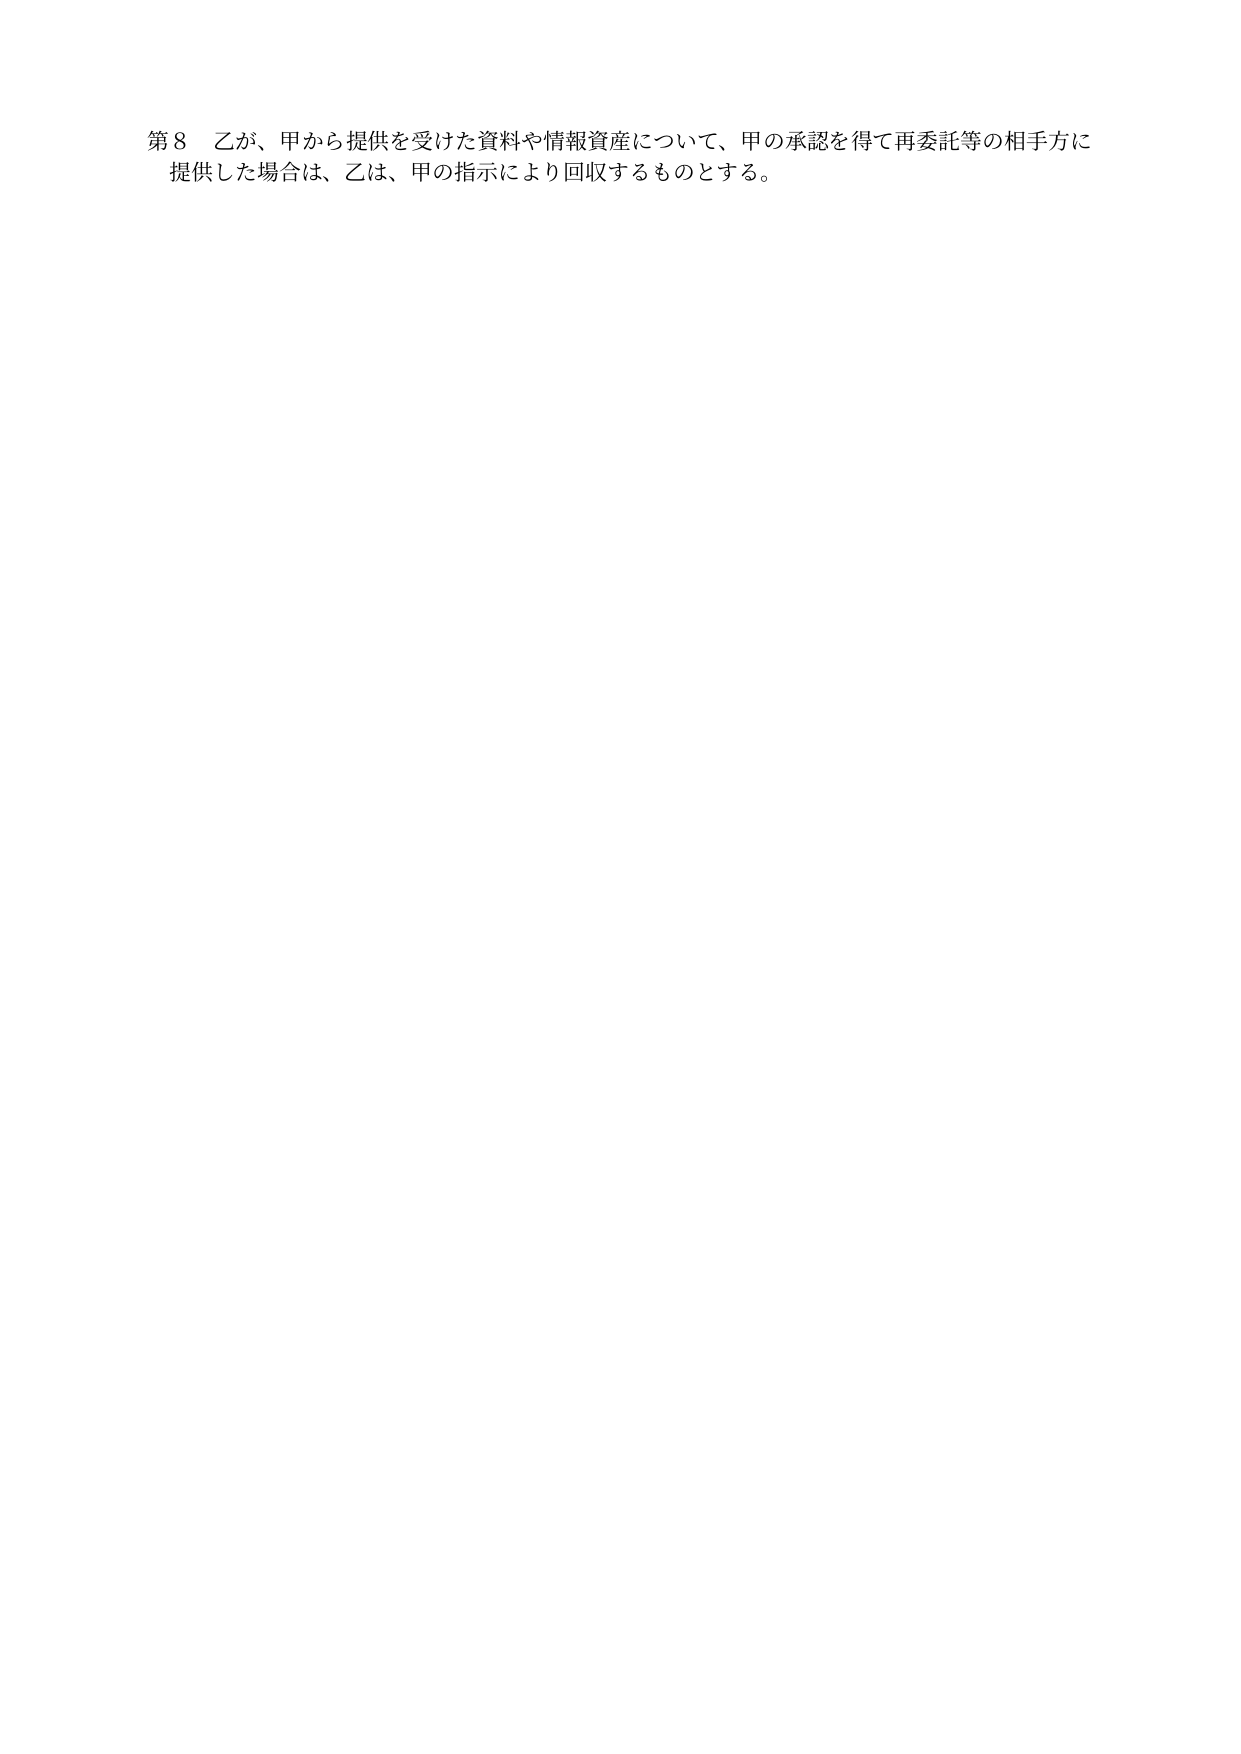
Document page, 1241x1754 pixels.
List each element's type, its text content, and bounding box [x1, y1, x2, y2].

text 第８ 乙が、甲から提供を受けた資料や情報資産について、甲の承認を得て再委託等の相手方に提供した場合は、乙は、甲の指示により回収するものとする。 [148, 124, 1092, 187]
